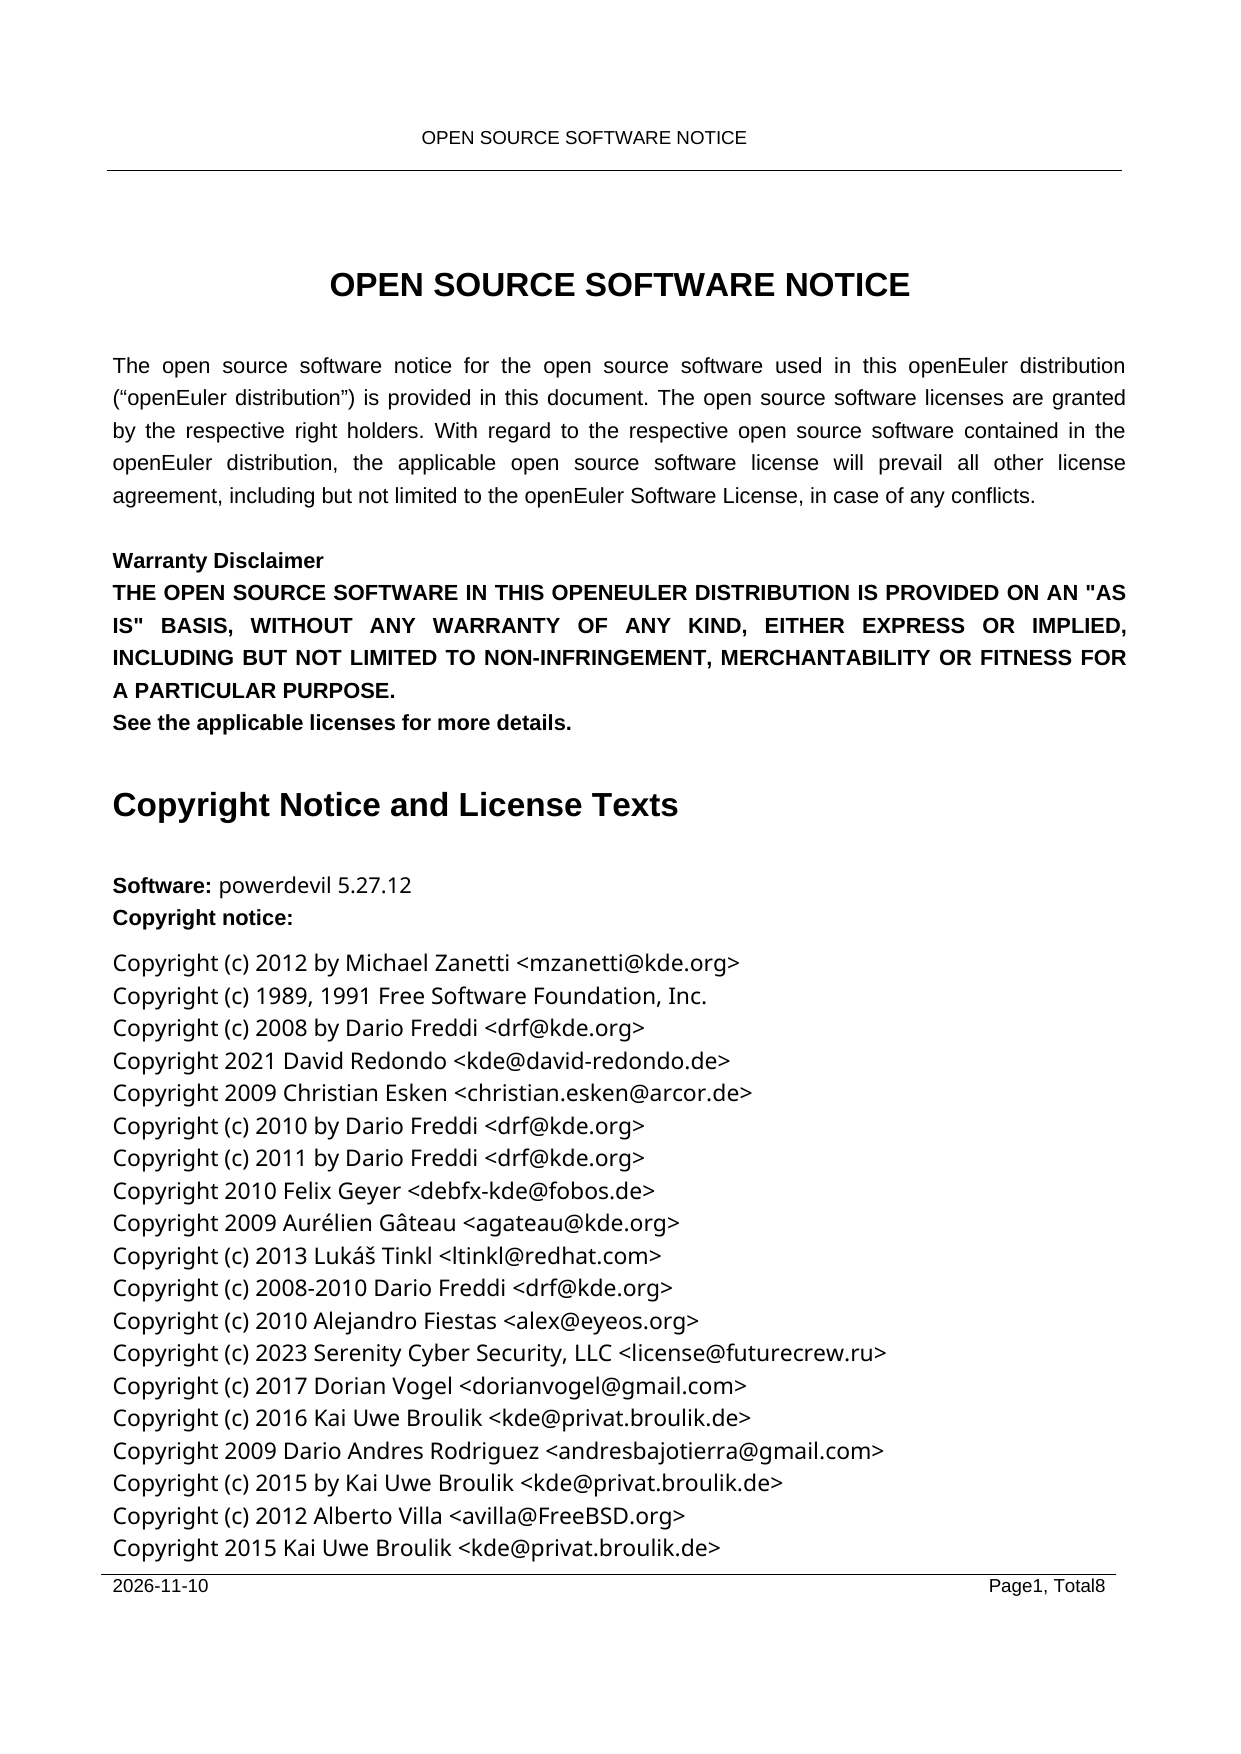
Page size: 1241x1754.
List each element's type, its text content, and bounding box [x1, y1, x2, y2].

text Copyright Notice and License Texts [112, 771, 1128, 836]
text Warranty Disclaimer [112, 544, 1128, 576]
title Software: powerdevil 5.27.12 [112, 869, 1128, 901]
text THE OPEN SOURCE SOFTWARE IN THIS OPENEULER DISTRIBUTION IS PROVIDED ON AN "AS IS" BASIS, WITHOUT ANY WARRANTY OF ANY KIND, EITHER EXPRESS OR IMPLIED, INCLUDING BUT NOT LIMITED TO NON-INFRINGEMENT, MERCHANTABILITY OR FITNESS FOR A PARTICULAR PURPOSE. See the applicable licenses for more details. [112, 576, 1128, 739]
text OPEN SOURCE SOFTWARE NOTICE [112, 251, 1128, 316]
text The open source software notice for the open source software used in this openEuler distribution (“openEuler distribution”) is provided in this document. The open source software licenses are granted by the respective right holders. With regard to the respective open source software contained in the openEuler distribution, the applicable open source software license will prevail all other license agreement, including but not limited to the openEuler Software License, in case of any conflicts. [112, 349, 1128, 511]
text Copyright notice: [112, 901, 1128, 934]
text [112, 947, 1128, 1564]
